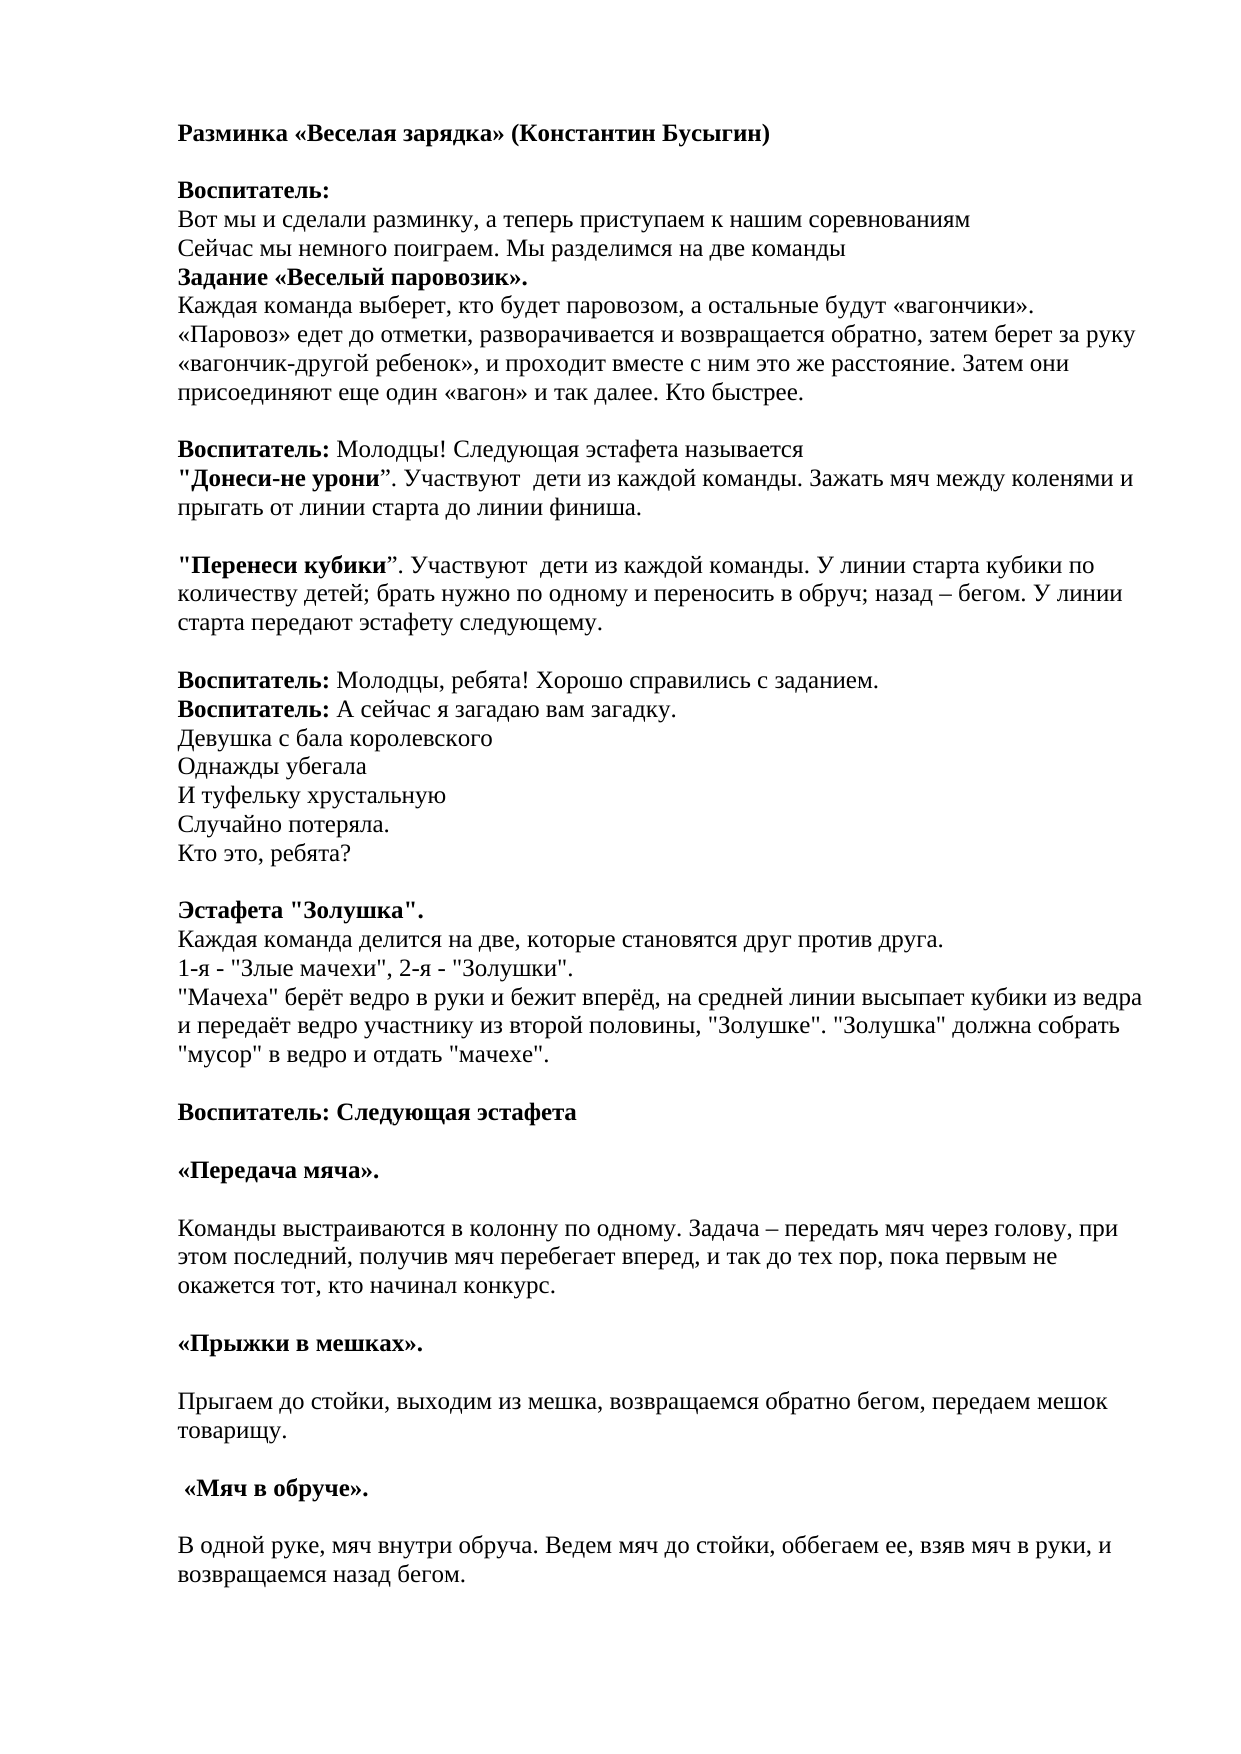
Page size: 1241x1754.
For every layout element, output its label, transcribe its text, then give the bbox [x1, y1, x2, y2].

text "Перенеси кубики”. Участвуют дети из каждой команды. У линии старта кубики по количеству детей; брать нужно по одному и переносить в обруч; назад – бегом. У линии старта передают эстафету следующему. [177, 550, 1152, 636]
text В одной руке, мяч внутри обруча. Ведем мяч до стойки, оббегаем ее, взяв мяч в руки, и возвращаемся назад бегом. [177, 1531, 1152, 1588]
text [177, 118, 1152, 204]
text «Прыжки в мешках». [177, 1328, 1152, 1357]
text Команды выстраиваются в колонну по одному. Задача – передать мяч через голову, при этом последний, получив мяч перебегает вперед, и так до тех пор, пока первым не окажется тот, кто начинал конкурс. [177, 1213, 1152, 1299]
text "Донеси-не урони”. Участвуют дети из каждой команды. Зажать мяч между коленями и прыгать от линии старта до линии финиша. [177, 463, 1152, 521]
text Прыгаем до стойки, выходим из мешка, возвращаемся обратно бегом, передаем мешок товарищу. [177, 1386, 1152, 1443]
text «Мяч в обруче». [177, 1473, 1152, 1501]
text Эстафета "Золушка". Каждая команда делится на две, которые становятся друг против друга. 1-я - "Злые мачехи", 2-я - "Золушки". "Мачеха" берёт ведро в руки и бежит вперёд, на средней линии высыпает кубики из ведра и передаёт ведро участнику из второй половины, "Золушке". "Золушка" должна собрать "мусор" в ведро и отдать "мачехе". Воспитатель: Следующая эстафета [177, 896, 1152, 1126]
text Воспитатель: Молодцы, ребята! Хорошо справились с заданием. Воспитатель: А сейчас я загадаю вам загадку. Девушка с бала королевского Однажды убегала И туфельку хрустальную Случайно потеряла. Кто это, ребята? [177, 665, 1152, 866]
text «Передача мяча». [177, 1155, 1152, 1183]
text Вот мы и сделали разминку, а теперь приступаем к нашим соревнованиям Сейчас мы немного поиграем. Мы разделимся на две команды Задание «Веселый паровозик». Каждая команда выберет, кто будет паровозом, а остальные будут «вагончики». «Паровоз» едет до отметки, разворачивается и возвращается обратно, затем берет за руку «вагончик-другой ребенок», и проходит вместе с ним это же расстояние. Затем они присоединяют еще один «вагон» и так далее. Кто быстрее. Воспитатель: Молодцы! Следующая эстафета называется [177, 204, 1152, 463]
